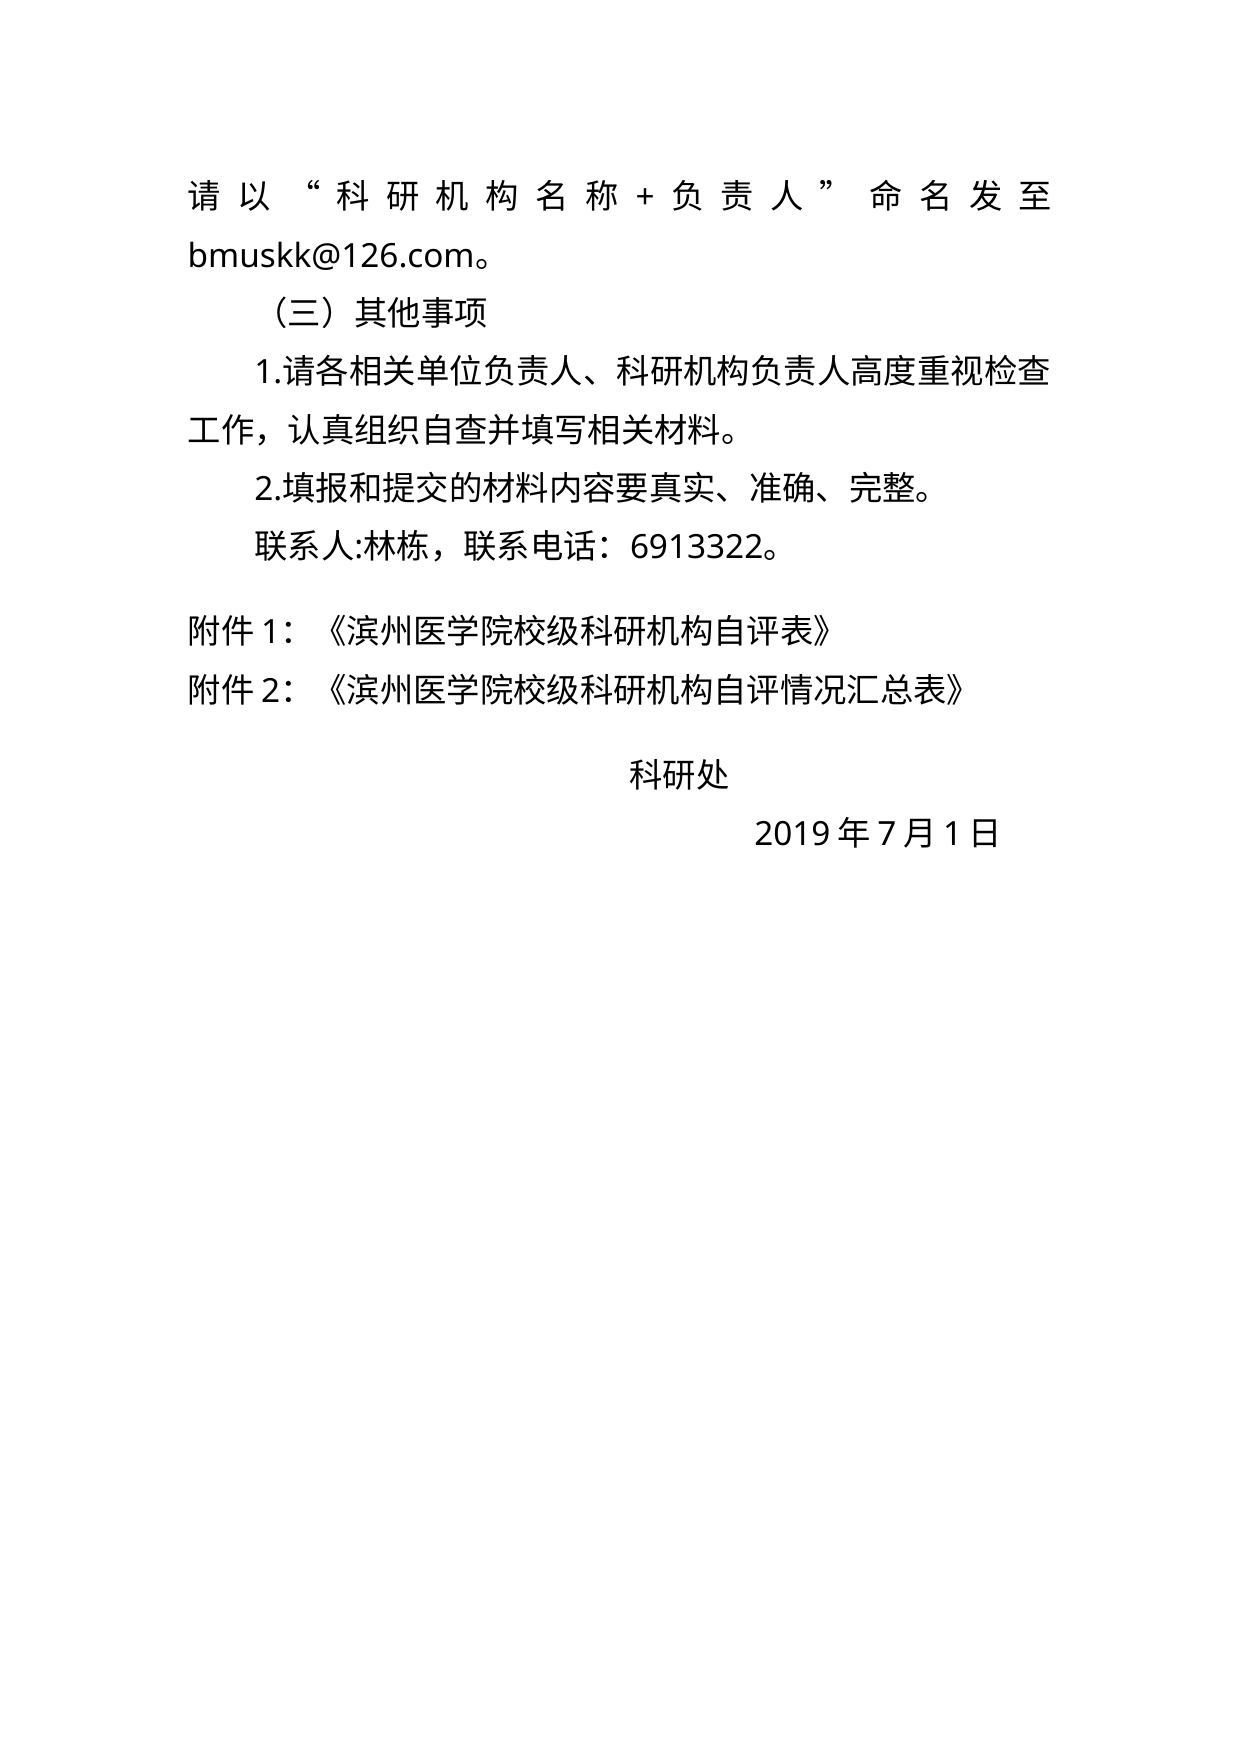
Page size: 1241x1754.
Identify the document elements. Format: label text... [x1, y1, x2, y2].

text 2019年7月1日 [187, 799, 1053, 857]
text 1.请各相关单位负责人、科研机构负责人高度重视检查工作，认真组织自查并填写相关材料。 [187, 337, 1053, 454]
text 科研处 [187, 740, 1053, 799]
text 附件2：《滨州医学院校级科研机构自评情况汇总表》 [187, 655, 1053, 714]
text 联系人:林栋，联系电话：6913322。 [187, 512, 1053, 570]
text 2.填报和提交的材料内容要真实、准确、完整。 [187, 454, 1053, 512]
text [187, 162, 1053, 279]
text 附件1：《滨州医学院校级科研机构自评表》 [187, 597, 1053, 655]
text （三）其他事项 [187, 279, 1053, 337]
